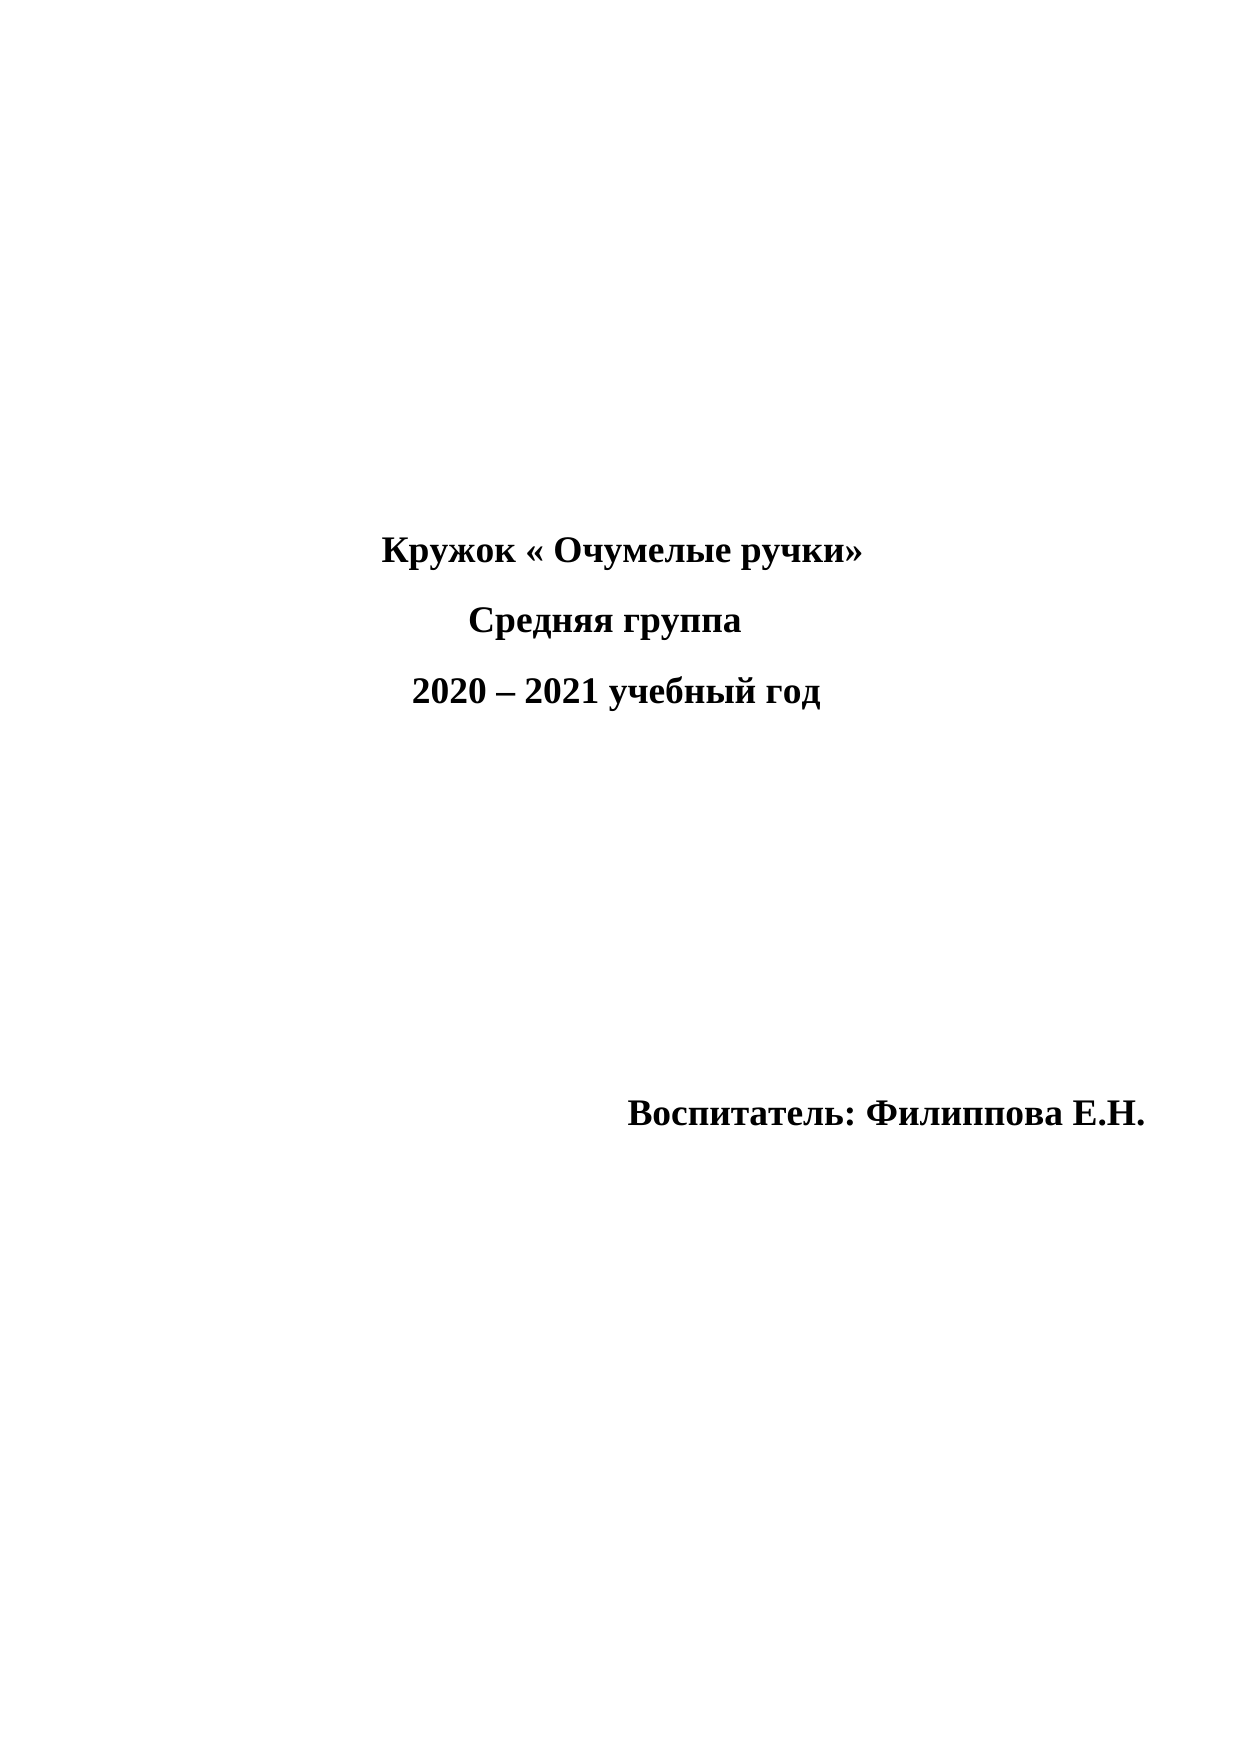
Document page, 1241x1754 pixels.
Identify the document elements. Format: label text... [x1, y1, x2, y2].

text Средняя группа [177, 598, 1152, 641]
text 2020 – 2021 учебный год [177, 668, 1152, 711]
text Кружок « Очумелые ручки» [177, 527, 1152, 571]
text Воспитатель: Филиппова Е.Н. [177, 1091, 1152, 1134]
